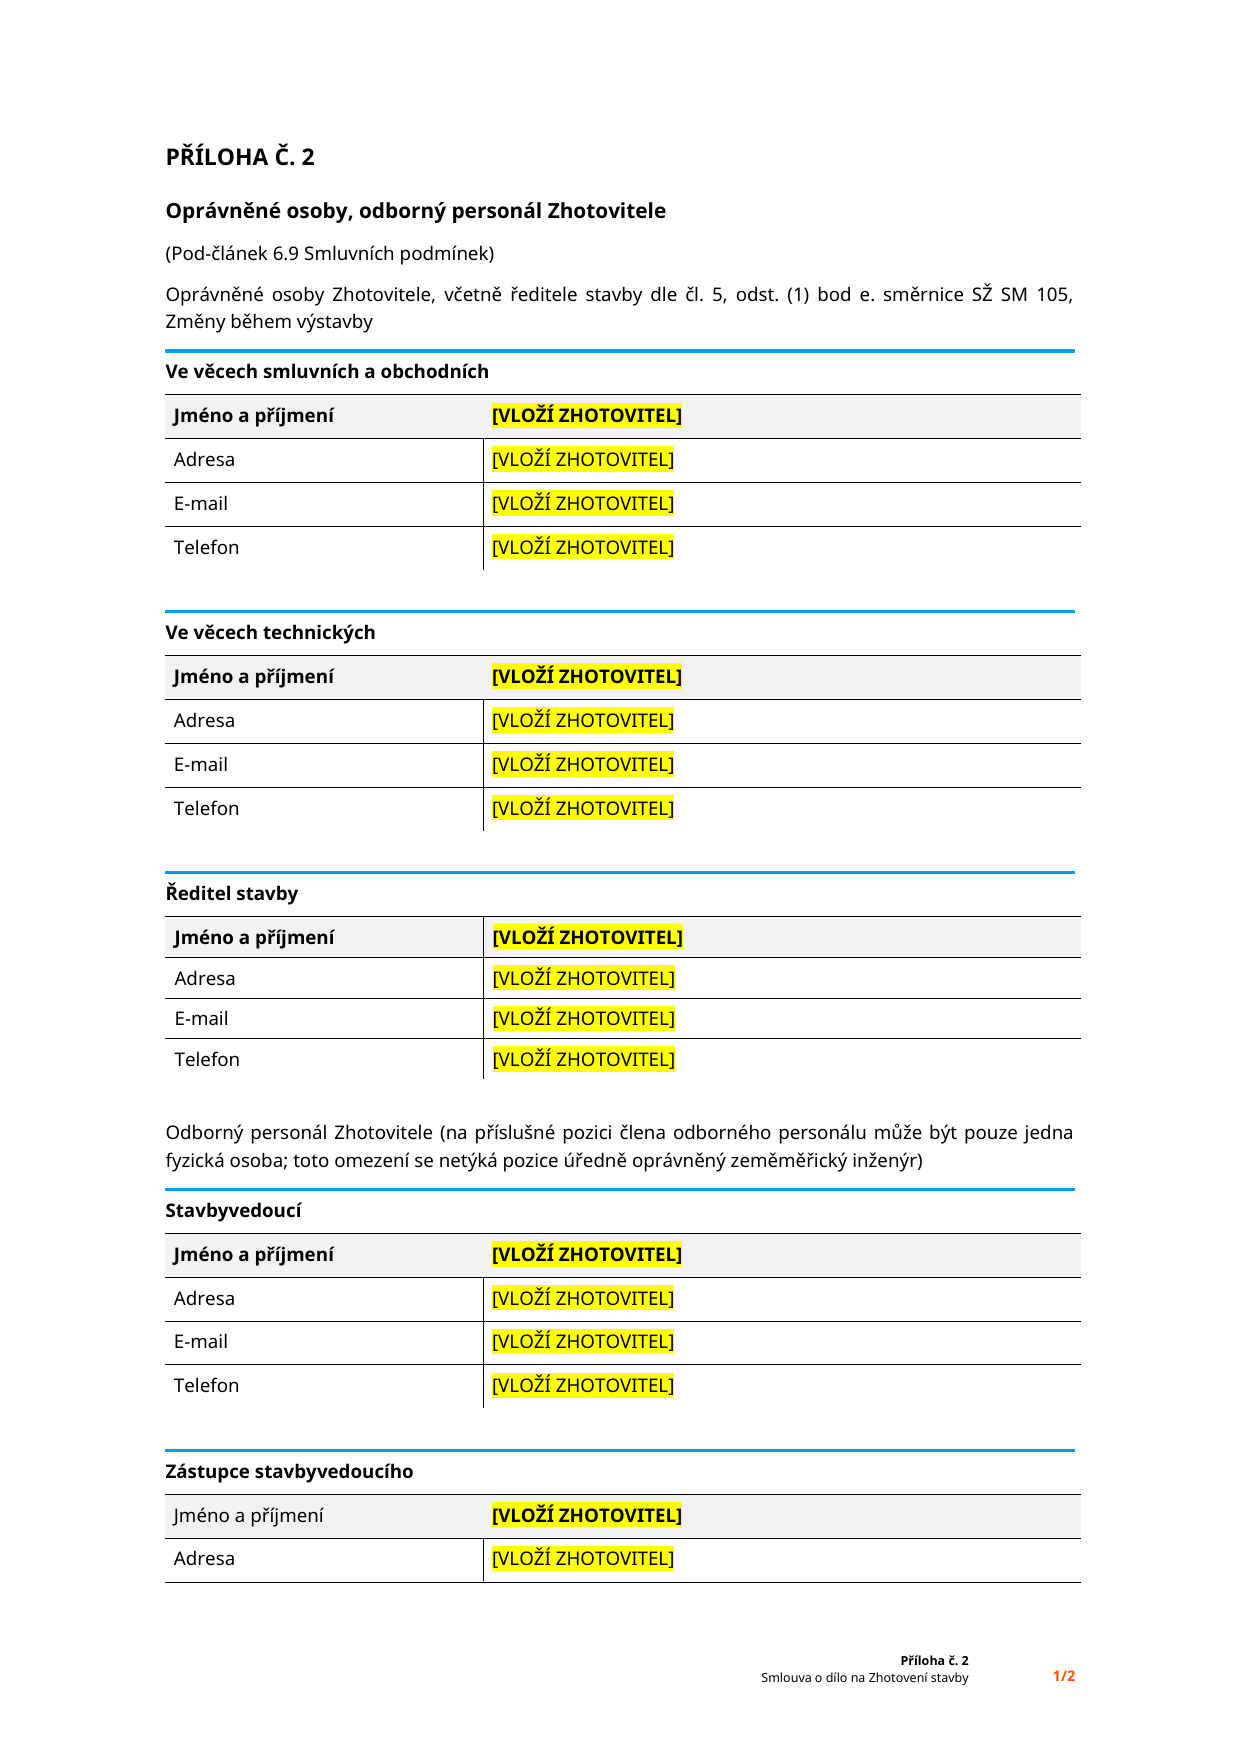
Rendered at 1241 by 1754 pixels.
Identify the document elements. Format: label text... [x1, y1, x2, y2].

table_cell [VLOŽÍ ZHOTOVITEL] [484, 1278, 1081, 1321]
text (Pod-článek 6.9 Smluvních podmínek) [165, 240, 1075, 266]
table_cell Adresa [165, 700, 483, 743]
table_cell [VLOŽÍ ZHOTOVITEL] [484, 1039, 1081, 1079]
table_cell [VLOŽÍ ZHOTOVITEL] [484, 958, 1081, 997]
table_header Jméno a příjmení [165, 1234, 484, 1277]
table_cell [VLOŽÍ ZHOTOVITEL] [484, 744, 1081, 787]
table_cell Telefon [165, 527, 483, 570]
text Ředitel stavby [165, 874, 1075, 906]
table_cell Adresa [165, 958, 483, 997]
table_cell [VLOŽÍ ZHOTOVITEL] [484, 788, 1081, 831]
table_cell E-mail [165, 1322, 483, 1364]
table_header [VLOŽÍ ZHOTOVITEL] [484, 1495, 1081, 1537]
table_cell [VLOŽÍ ZHOTOVITEL] [484, 700, 1081, 743]
text Ve věcech technických [165, 613, 1075, 645]
table_cell Adresa [165, 1539, 483, 1581]
text Příloha č. 2 [165, 141, 1075, 173]
table_header [VLOŽÍ ZHOTOVITEL] [484, 656, 1081, 699]
table_cell [VLOŽÍ ZHOTOVITEL] [484, 527, 1081, 570]
text Oprávněné osoby, odborný personál Zhotovitele [165, 197, 1075, 225]
table_header [VLOŽÍ ZHOTOVITEL] [484, 395, 1081, 438]
table_header Jméno a příjmení [165, 395, 484, 438]
table_cell E-mail [165, 999, 483, 1038]
text Stavbyvedoucí [165, 1191, 1075, 1223]
table_header [VLOŽÍ ZHOTOVITEL] [484, 917, 1081, 957]
table_cell E-mail [165, 483, 483, 526]
table_cell E-mail [165, 744, 483, 787]
table_header Jméno a příjmení [165, 1495, 484, 1537]
table_cell [VLOŽÍ ZHOTOVITEL] [484, 999, 1081, 1038]
table_cell [VLOŽÍ ZHOTOVITEL] [484, 1539, 1081, 1581]
text Oprávněné osoby Zhotovitele, včetně ředitele stavby dle čl. 5, odst. (1) bod e. směrnice SŽ SM 105, Změny během výstavby [165, 281, 1075, 334]
table_cell Telefon [165, 788, 483, 831]
table_cell [VLOŽÍ ZHOTOVITEL] [484, 1365, 1081, 1408]
text Zástupce stavbyvedoucího [165, 1452, 1075, 1484]
table_cell Adresa [165, 439, 483, 482]
table_cell [VLOŽÍ ZHOTOVITEL] [484, 439, 1081, 482]
table_cell Adresa [165, 1278, 483, 1321]
table_cell [VLOŽÍ ZHOTOVITEL] [484, 483, 1081, 526]
table_cell Telefon [165, 1039, 483, 1079]
text Ve věcech smluvních a obchodních [165, 353, 1075, 384]
table_header Jméno a příjmení [165, 917, 483, 957]
table_header Jméno a příjmení [165, 656, 484, 699]
table_cell Telefon [165, 1365, 483, 1408]
text Odborný personál Zhotovitele (na příslušné pozici člena odborného personálu může být pouze jedna fyzická osoba; toto omezení se netýká pozice úředně oprávněný zeměměřický inženýr) [165, 1119, 1075, 1173]
table_header [VLOŽÍ ZHOTOVITEL] [484, 1234, 1081, 1277]
table_cell [VLOŽÍ ZHOTOVITEL] [484, 1322, 1081, 1364]
